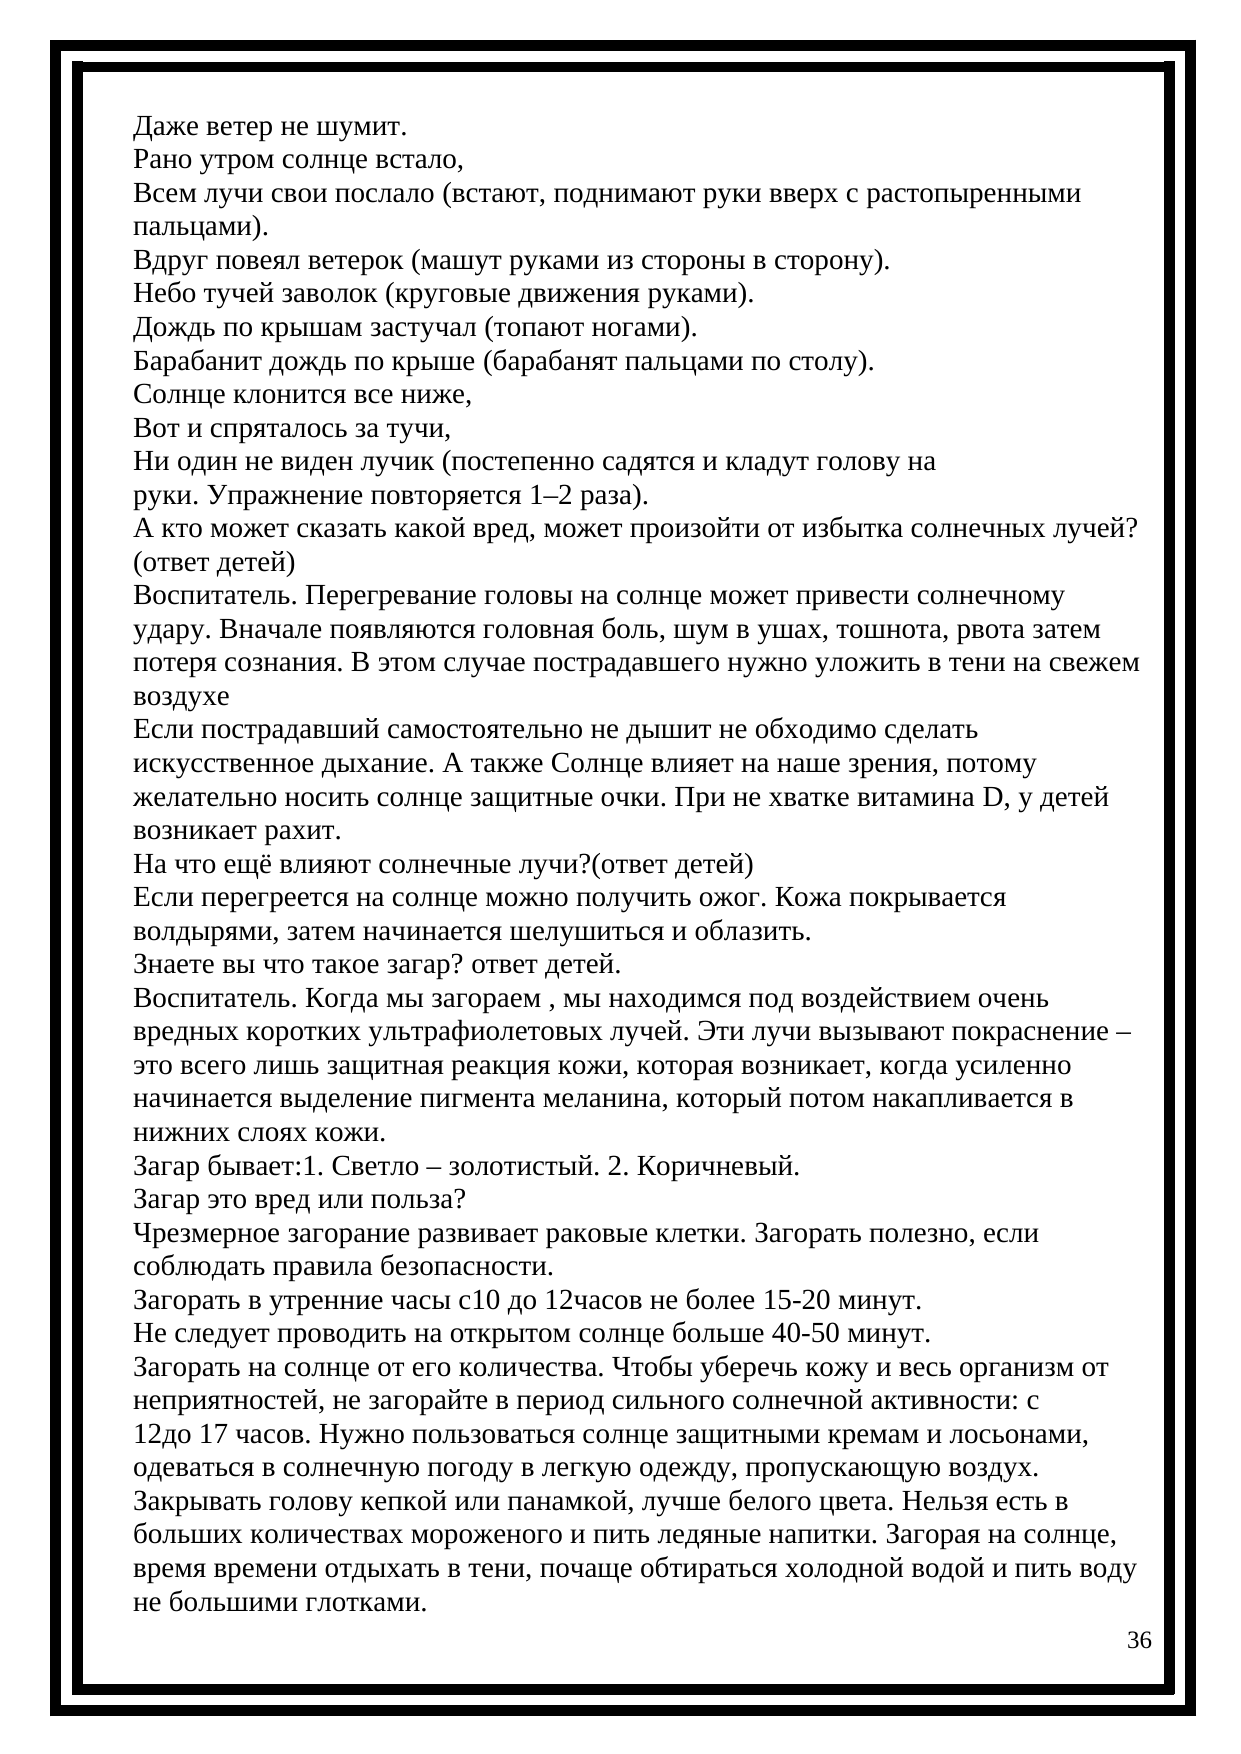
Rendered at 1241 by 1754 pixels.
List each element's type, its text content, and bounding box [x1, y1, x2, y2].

text Вот и спряталось за тучи, [133, 410, 1152, 443]
text Загорать на солнце от его количества. Чтобы уберечь кожу и весь организм от неприятностей, не загорайте в период сильного солнечной активности: с [133, 1349, 1152, 1416]
text Если пострадавший самостоятельно не дышит не обходимо сделать искусственное дыхание. А также Солнце влияет на наше зрения, потому желательно носить солнце защитные очки. При не хватке витамина D, у детей возникает рахит. [133, 712, 1152, 846]
text Загар это вред или польза? [133, 1181, 1152, 1215]
text Всем лучи свои послало (встают, поднимают руки вверх с растопыренными пальцами). [133, 175, 1152, 242]
text Рано утром солнце встало, [133, 141, 1152, 175]
text А кто может сказать какой вред, может произойти от избытка солнечных лучей?(ответ детей) [133, 510, 1152, 577]
text Если перегреется на солнце можно получить ожог. Кожа покрывается волдырями, затем начинается шелушиться и облазить. [133, 879, 1152, 946]
text Загорать в утренние часы с10 до 12часов не более 15-20 минут. [133, 1282, 1152, 1315]
text Воспитатель. Когда мы загораем , мы находимся под воздействием очень вредных коротких ультрафиолетовых лучей. Эти лучи вызывают покраснение – это всего лишь защитная реакция кожи, которая возникает, когда усиленно начинается выделение пигмента меланина, который потом накапливается в нижних слоях кожи. [133, 980, 1152, 1148]
text Воспитатель. Перегревание головы на солнце может привести солнечному удару. Вначале появляются головная боль, шум в ушах, тошнота, рвота затем потеря сознания. В этом случае пострадавшего нужно уложить в тени на свежем воздухе [133, 577, 1152, 712]
text Закрывать голову кепкой или панамкой, лучше белого цвета. Нельзя есть в больших количествах мороженого и пить ледяные напитки. Загорая на солнце, время времени отдыхать в тени, почаще обтираться холодной водой и пить воду не большими глотками. [133, 1483, 1152, 1617]
text Дождь по крышам застучал (топают ногами). [133, 309, 1152, 343]
text Барабанит дождь по крыше (барабанят пальцами по столу). [133, 343, 1152, 376]
text Чрезмерное загорание развивает раковые клетки. Загорать полезно, если соблюдать правила безопасности. [133, 1215, 1152, 1282]
text 12до 17 часов. Нужно пользоваться солнце защитными кремам и лосьонами, одеваться в солнечную погоду в легкую одежду, пропускающую воздух. [133, 1416, 1152, 1483]
text Вдруг повеял ветерок (машут руками из стороны в сторону). [133, 242, 1152, 276]
text Даже ветер не шумит. [133, 108, 1152, 141]
text Небо тучей заволок (круговые движения руками). [133, 276, 1152, 309]
text Загар бывает:1. Светло – золотистый. 2. Коричневый. [133, 1148, 1152, 1181]
text На что ещё влияют солнечные лучи?(ответ детей) [133, 846, 1152, 879]
text Ни один не виден лучик (постепенно садятся и кладут голову на руки. Упражнение повторяется 1–2 раза). [133, 443, 1152, 510]
text Знаете вы что такое загар? ответ детей. [133, 946, 1152, 980]
text Не следует проводить на открытом солнце больше 40-50 минут. [133, 1315, 1152, 1349]
text Солнце клонится все ниже, [133, 376, 1152, 410]
